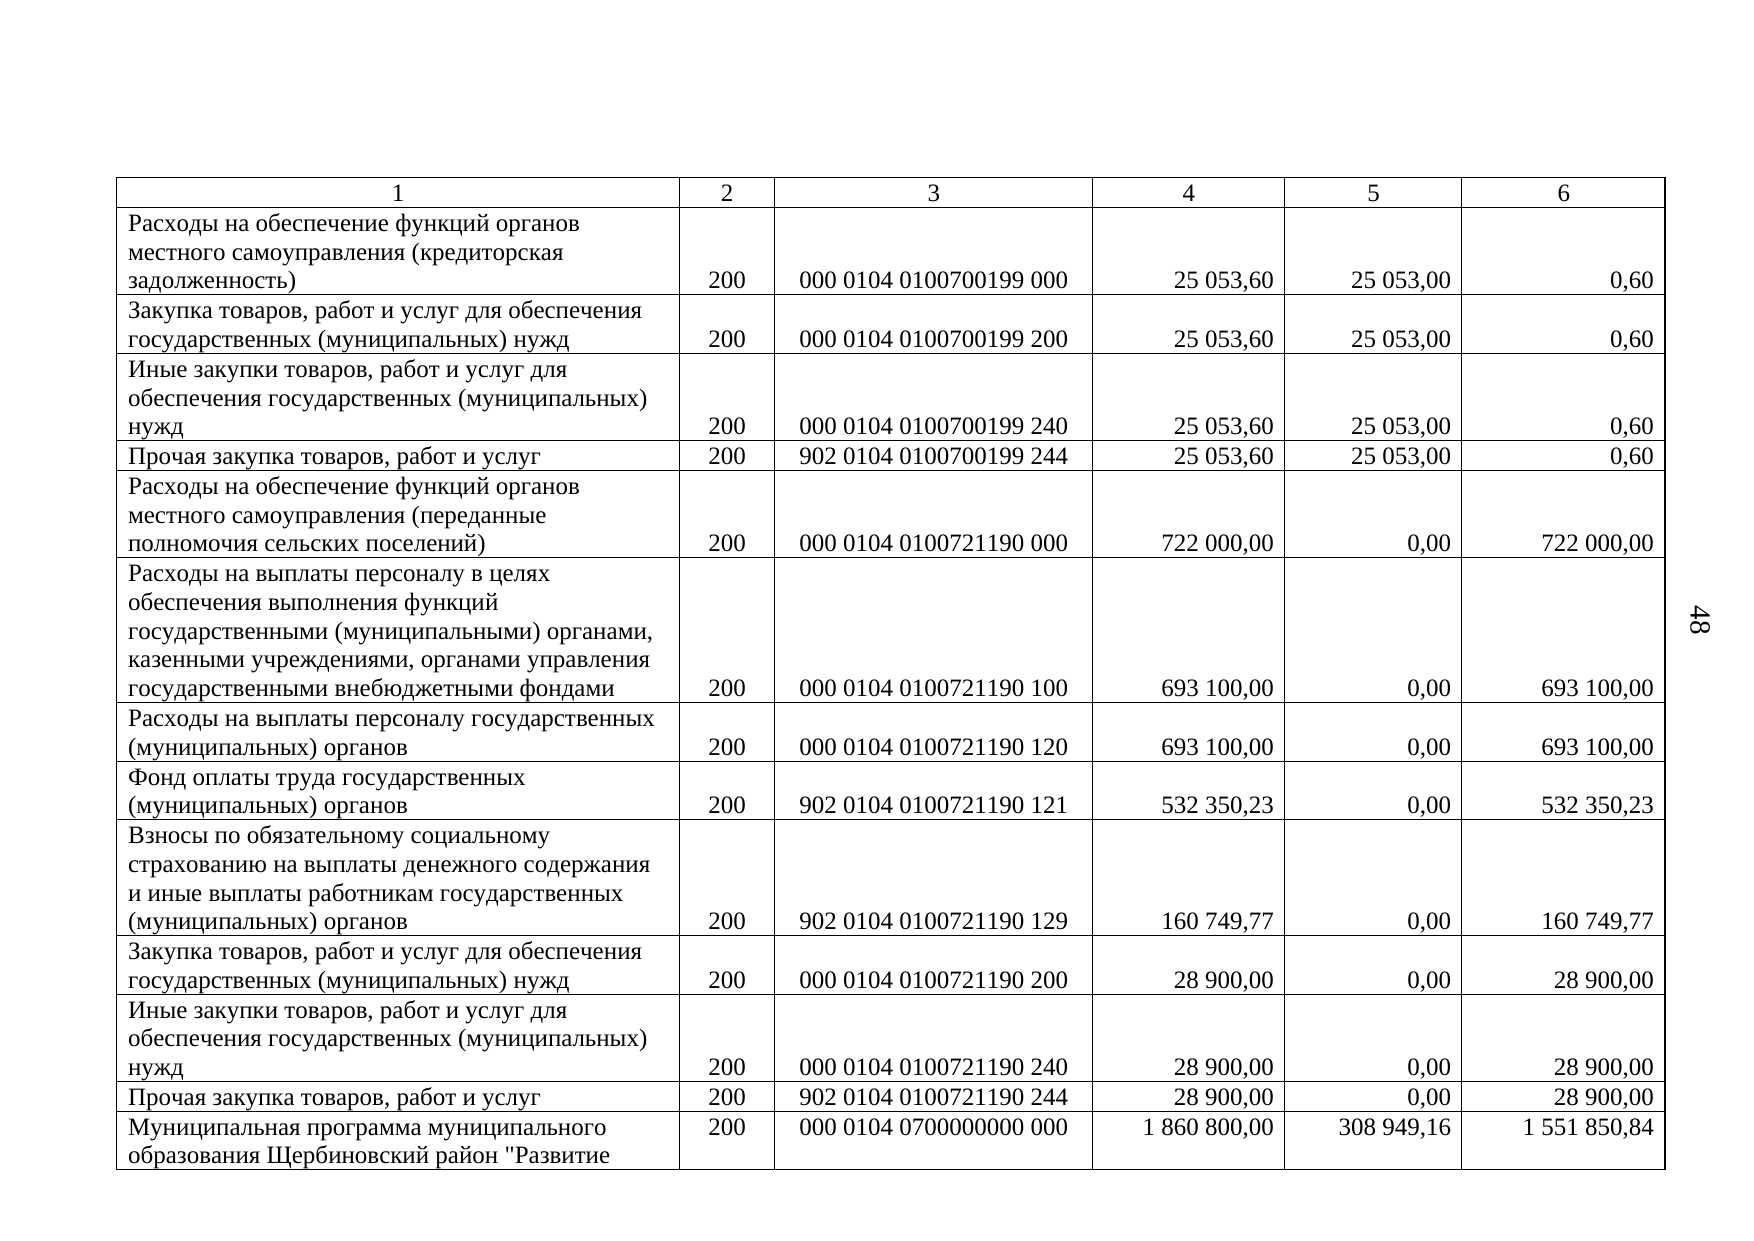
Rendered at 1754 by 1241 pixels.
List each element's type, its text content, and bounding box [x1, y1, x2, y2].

table_cell 000 0104 0100721190 200 [775, 936, 1092, 994]
table_cell 0,60 [1462, 208, 1664, 294]
table_cell 28 900,00 [1462, 1082, 1664, 1111]
table_header 3 [775, 178, 1092, 207]
table_cell 28 900,00 [1093, 1082, 1284, 1111]
table_cell 200 [680, 820, 774, 935]
table_cell 000 0104 0700000000 000 [775, 1112, 1092, 1169]
table_cell 25 053,00 [1285, 208, 1461, 294]
table_cell Взносы по обязательному социальному страхованию на выплаты денежного содержания и иные выплаты работникам государственных (муниципальных) органов [117, 820, 679, 935]
table_cell Прочая закупка товаров, работ и услуг [117, 441, 679, 470]
table_cell 0,00 [1285, 762, 1461, 819]
table_cell 160 749,77 [1093, 820, 1284, 935]
table_cell 0,00 [1285, 936, 1461, 994]
table_cell 902 0104 0100721190 121 [775, 762, 1092, 819]
table_header 2 [680, 178, 774, 207]
table_cell 160 749,77 [1462, 820, 1664, 935]
table_header 6 [1462, 178, 1664, 207]
table_cell Фонд оплаты труда государственных (муниципальных) органов [117, 762, 679, 819]
table_cell 0,60 [1462, 354, 1664, 440]
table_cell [117, 1112, 679, 1169]
table_cell 1 551 850,84 [1462, 1112, 1664, 1169]
table_cell 532 350,23 [1093, 762, 1284, 819]
table_cell 722 000,00 [1462, 471, 1664, 557]
table_cell Расходы на обеспечение функций органов местного самоуправления (кредиторская задолженность) [117, 208, 679, 294]
table_cell 0,60 [1462, 295, 1664, 353]
table_cell 28 900,00 [1462, 995, 1664, 1081]
table_cell 0,00 [1285, 558, 1461, 702]
table_cell 28 900,00 [1093, 995, 1284, 1081]
table_cell 693 100,00 [1093, 558, 1284, 702]
table_cell 000 0104 0100700199 000 [775, 208, 1092, 294]
table_cell 000 0104 0100721190 120 [775, 703, 1092, 761]
table_header 5 [1285, 178, 1461, 207]
table_cell 25 053,00 [1285, 441, 1461, 470]
table_header 1 [117, 178, 679, 207]
table_cell 0,00 [1285, 471, 1461, 557]
table_cell Закупка товаров, работ и услуг для обеспечения государственных (муниципальных) нужд [117, 936, 679, 994]
table_cell 0,00 [1285, 820, 1461, 935]
table_cell 25 053,60 [1093, 208, 1284, 294]
table_cell 200 [680, 441, 774, 470]
table_cell 200 [680, 762, 774, 819]
table_cell 308 949,16 [1285, 1112, 1461, 1169]
table_cell 693 100,00 [1462, 558, 1664, 702]
table_cell 200 [680, 995, 774, 1081]
table_cell 693 100,00 [1462, 703, 1664, 761]
table_cell 28 900,00 [1462, 936, 1664, 994]
table_cell 25 053,00 [1285, 354, 1461, 440]
table_cell Закупка товаров, работ и услуг для обеспечения государственных (муниципальных) нужд [117, 295, 679, 353]
table_cell 693 100,00 [1093, 703, 1284, 761]
table_cell 25 053,60 [1093, 441, 1284, 470]
table_cell 0,00 [1285, 1082, 1461, 1111]
table_cell 28 900,00 [1093, 936, 1284, 994]
table_cell 902 0104 0100721190 244 [775, 1082, 1092, 1111]
table_cell 200 [680, 208, 774, 294]
table_cell 200 [680, 295, 774, 353]
table_cell 200 [680, 558, 774, 702]
table_cell 0,00 [1285, 703, 1461, 761]
table_cell 532 350,23 [1462, 762, 1664, 819]
table_cell 1 860 800,00 [1093, 1112, 1284, 1169]
table_cell 200 [680, 471, 774, 557]
table_cell Иные закупки товаров, работ и услуг для обеспечения государственных (муниципальных) нужд [117, 995, 679, 1081]
table_cell 200 [680, 354, 774, 440]
table_cell 902 0104 0100700199 244 [775, 441, 1092, 470]
table_cell Расходы на выплаты персоналу государственных (муниципальных) органов [117, 703, 679, 761]
table_cell Иные закупки товаров, работ и услуг для обеспечения государственных (муниципальных) нужд [117, 354, 679, 440]
table_cell 000 0104 0100721190 100 [775, 558, 1092, 702]
table_cell 902 0104 0100721190 129 [775, 820, 1092, 935]
table_cell Расходы на выплаты персоналу в целях обеспечения выполнения функций государственными (муниципальными) органами, казенными учреждениями, органами управления государственными внебюджетными фондами [117, 558, 679, 702]
table_cell 000 0104 0100721190 240 [775, 995, 1092, 1081]
table_cell 200 [680, 1082, 774, 1111]
table_cell 25 053,60 [1093, 354, 1284, 440]
table_cell 200 [680, 703, 774, 761]
table_cell 25 053,00 [1285, 295, 1461, 353]
table_cell 000 0104 0100700199 240 [775, 354, 1092, 440]
table_cell 200 [680, 936, 774, 994]
table_cell Прочая закупка товаров, работ и услуг [117, 1082, 679, 1111]
table_cell 25 053,60 [1093, 295, 1284, 353]
table_cell 0,00 [1285, 995, 1461, 1081]
table_cell Расходы на обеспечение функций органов местного самоуправления (переданные полномочия сельских поселений) [117, 471, 679, 557]
table_cell 722 000,00 [1093, 471, 1284, 557]
table_cell 000 0104 0100721190 000 [775, 471, 1092, 557]
table_cell 000 0104 0100700199 200 [775, 295, 1092, 353]
table_cell 0,60 [1462, 441, 1664, 470]
table_cell 200 [680, 1112, 774, 1169]
table_header 4 [1093, 178, 1284, 207]
